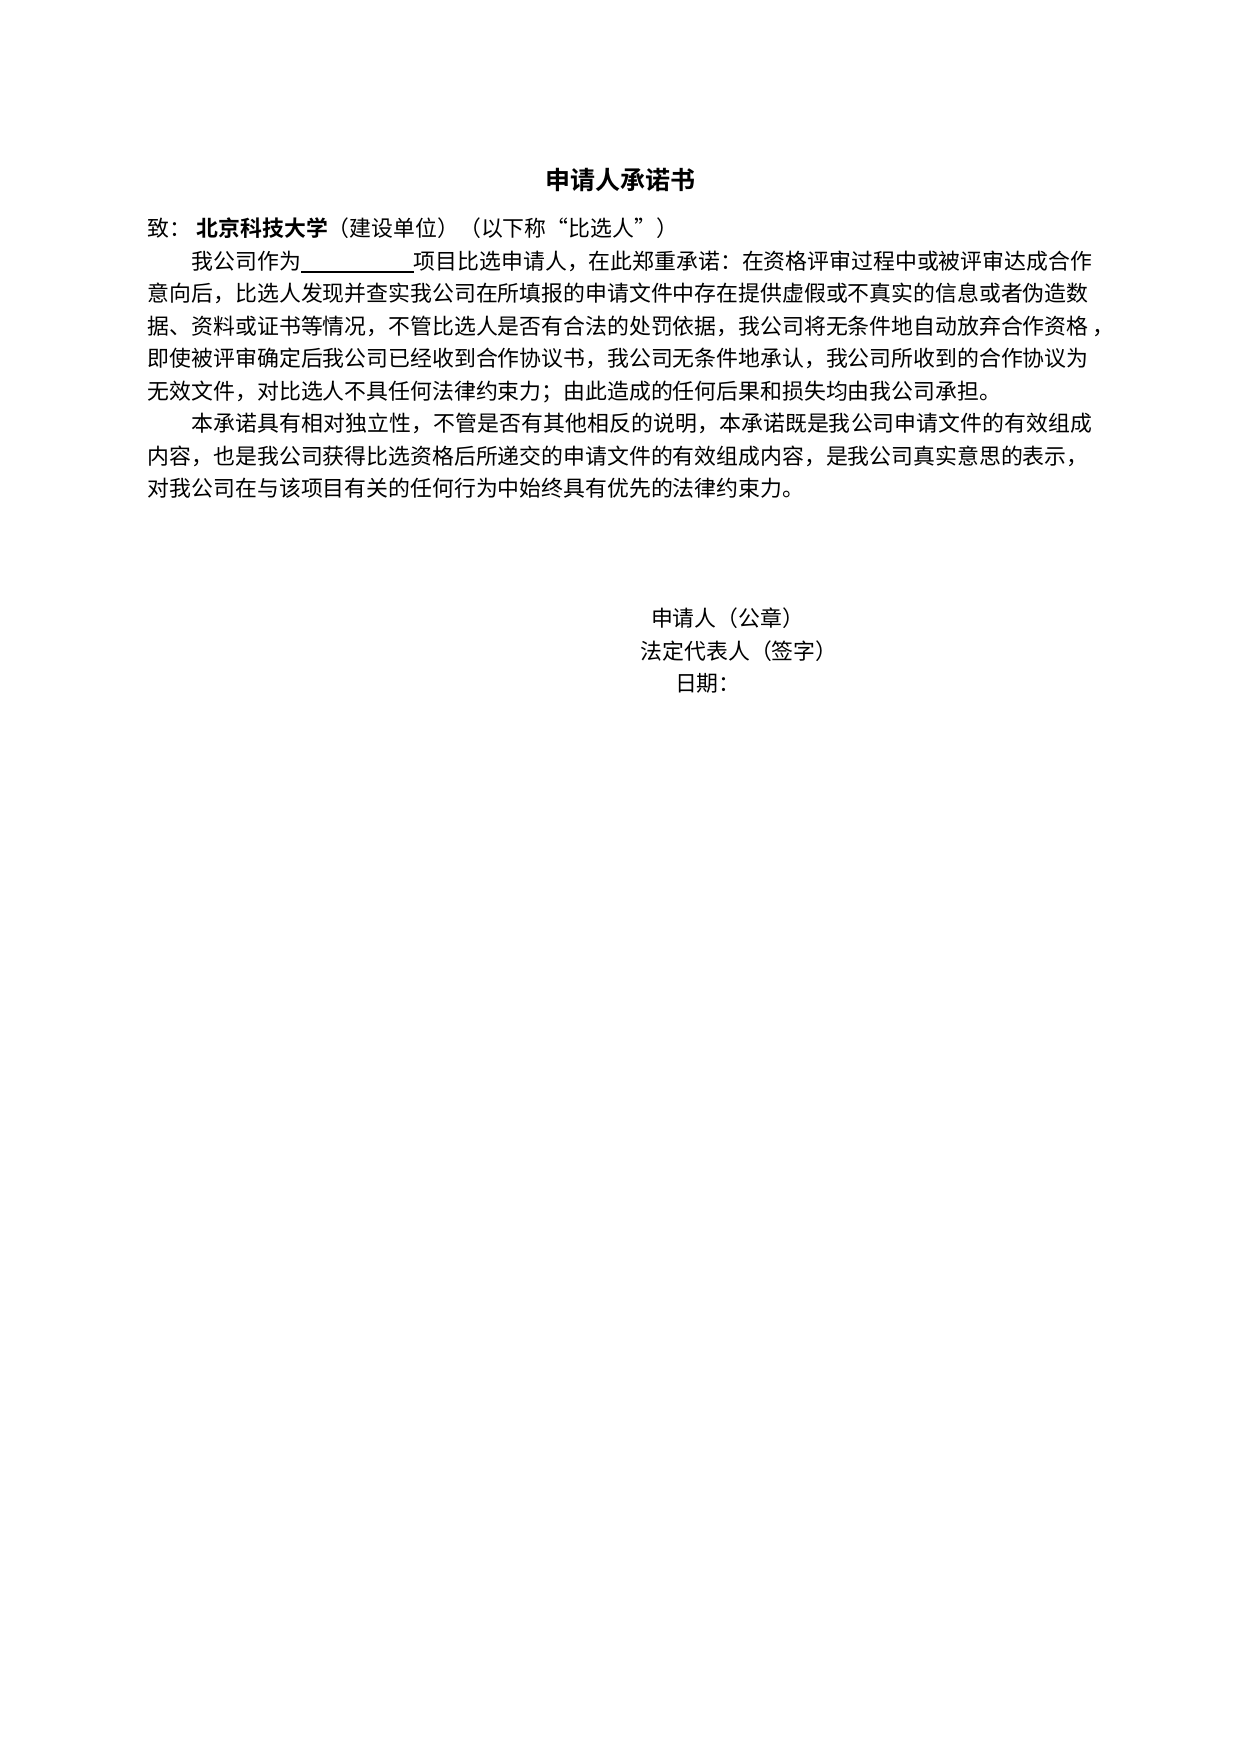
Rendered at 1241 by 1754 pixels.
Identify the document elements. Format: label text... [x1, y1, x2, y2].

text 本承诺具有相对独立性，不管是否有其他相反的说明，本承诺既是我公司申请文件的有效组成内容，也是我公司获得比选资格后所递交的申请文件的有效组成内容，是我公司真实意思的表示，对我公司在与该项目有关的任何行为中始终具有优先的法律约束力。 [148, 406, 1092, 503]
text 我公司作为 项目比选申请人，在此郑重承诺：在资格评审过程中或被评审达成合作意向后，比选人发现并查实我公司在所填报的申请文件中存在提供虚假或不真实的信息或者伪造数据、资料或证书等情况，不管比选人是否有合法的处罚依据，我公司将无条件地自动放弃合作资格，即使被评审确定后我公司已经收到合作协议书，我公司无条件地承认，我公司所收到的合作协议为无效文件，对比选人不具任何法律约束力；由此造成的任何后果和损失均由我公司承担。 [148, 243, 1092, 406]
text 法定代表人（签字） [148, 633, 1092, 666]
text 致： 北京科技大学（建设单位）（以下称“比选人”） [148, 211, 1092, 243]
text 日期： [148, 666, 1092, 698]
text 申请人承诺书 [148, 146, 1092, 211]
text 申请人（公章） [148, 601, 1092, 633]
